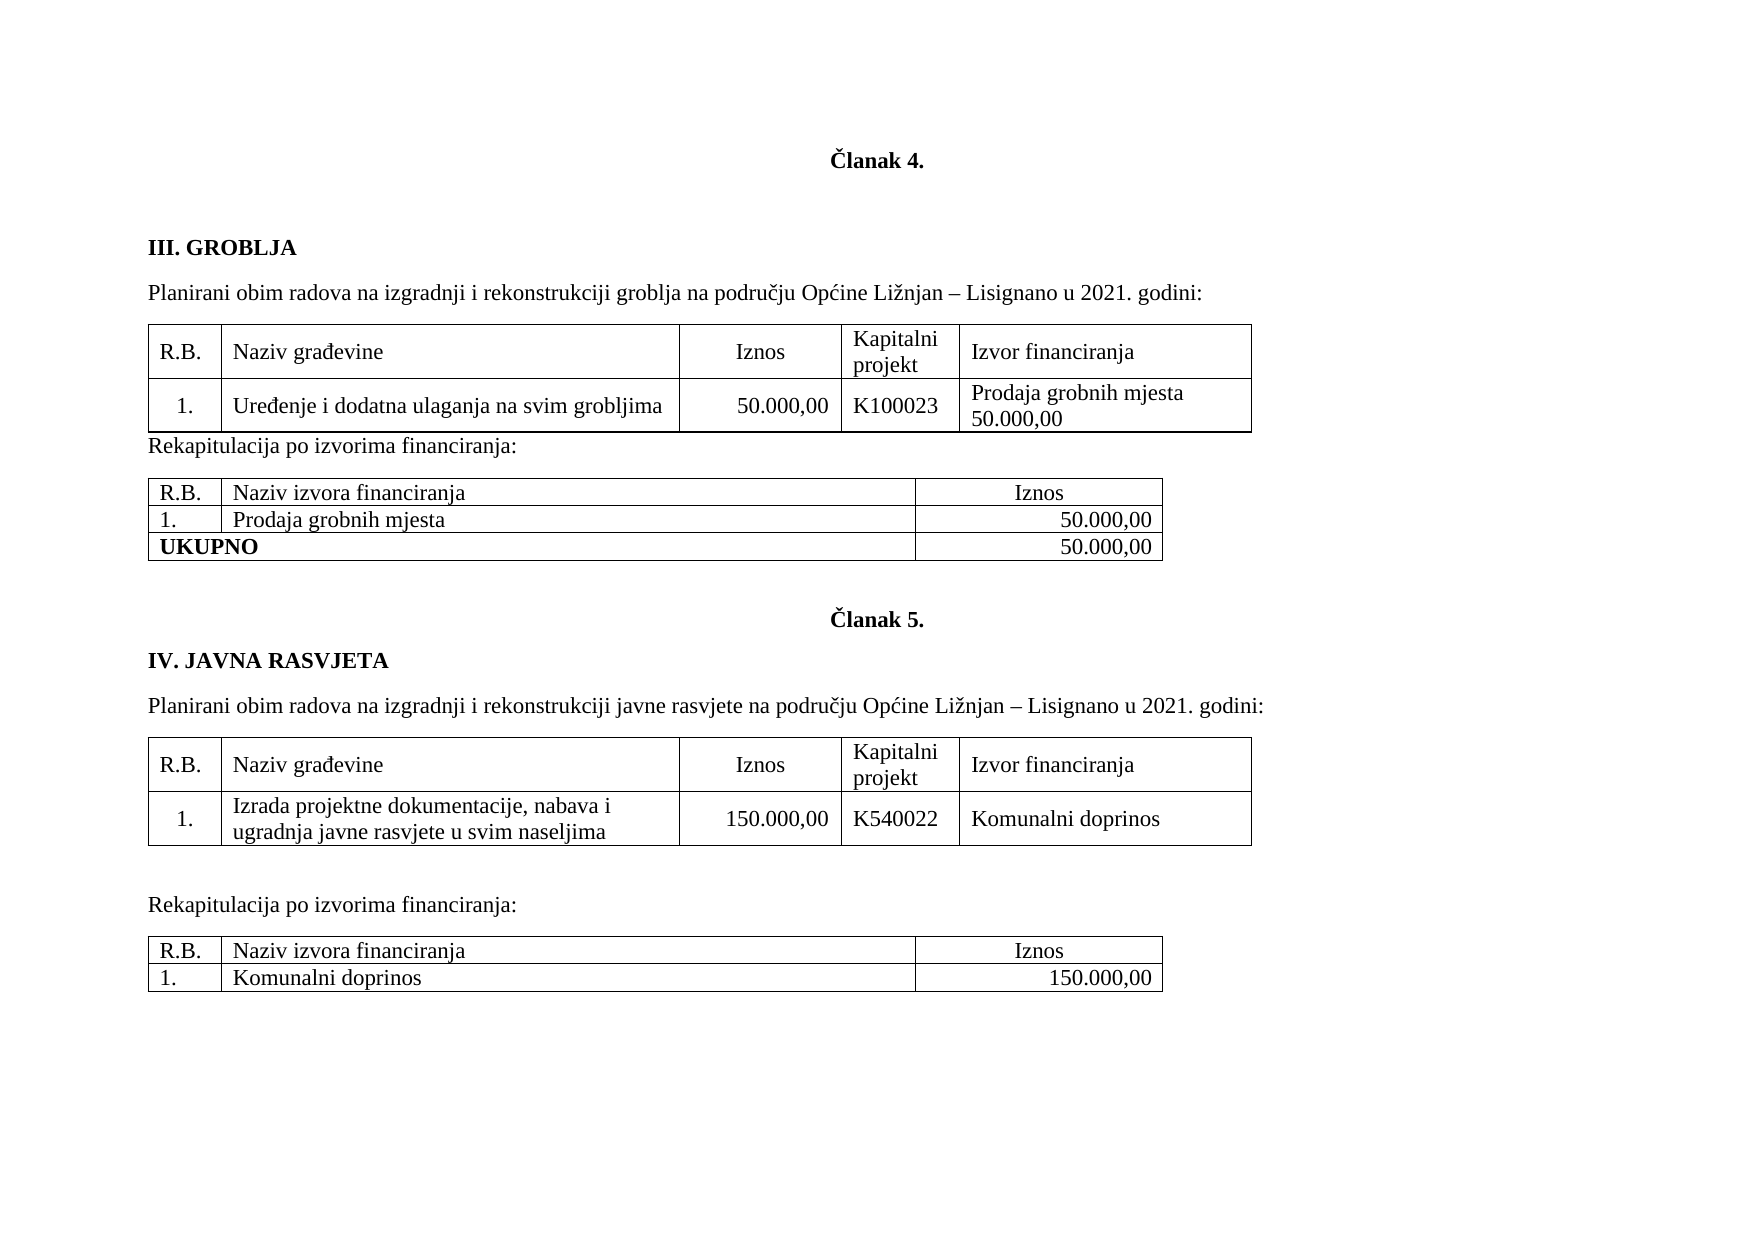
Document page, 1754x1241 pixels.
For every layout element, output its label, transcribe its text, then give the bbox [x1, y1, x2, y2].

table_header Izvor financiranja [960, 325, 1251, 378]
table_cell K540022 [842, 792, 959, 844]
table_header Iznos [680, 325, 841, 378]
table_header Izvor financiranja [960, 738, 1251, 791]
table_cell UKUPNO [149, 533, 915, 560]
table_cell Komunalni doprinos [960, 792, 1251, 844]
text Planirani obim radova na izgradnji i rekonstrukciji javne rasvjete na području Općine Ližnjan – Lisignano u 2021. godini: [148, 692, 1606, 718]
table_header Naziv izvora financiranja [222, 479, 915, 505]
table_cell 1. [149, 792, 221, 844]
text Članak 4. [148, 148, 1606, 174]
table_cell 50.000,00 [680, 379, 841, 431]
text Rekapitulacija po izvorima financiranja: [148, 891, 1606, 917]
table_header R.B. [149, 325, 221, 378]
table_cell K100023 [842, 379, 959, 431]
table_cell Komunalni doprinos [222, 964, 915, 991]
table_header Iznos [916, 937, 1162, 963]
table_cell 1. [149, 506, 221, 532]
table_cell 50.000,00 [916, 533, 1162, 560]
table_cell Prodaja grobnih mjesta [222, 506, 915, 532]
table_header R.B. [149, 479, 221, 505]
text IV. JAVNA RASVJETA [148, 647, 1606, 673]
table_header R.B. [149, 738, 221, 791]
text Rekapitulacija po izvorima financiranja: [148, 432, 1606, 459]
table_cell 1. [149, 379, 221, 431]
table_header Kapitalni projekt [842, 738, 959, 791]
table_cell Uređenje i dodatna ulaganja na svim grobljima [222, 379, 679, 431]
table_header Kapitalni projekt [842, 325, 959, 378]
table_header Naziv građevine [222, 325, 679, 378]
table_cell 1. [149, 964, 221, 991]
table_header R.B. [149, 937, 221, 963]
table_cell Izrada projektne dokumentacije, nabava i ugradnja javne rasvjete u svim naseljima [222, 792, 679, 844]
table_header Naziv izvora financiranja [222, 937, 915, 963]
text Planirani obim radova na izgradnji i rekonstrukciji groblja na području Općine Ližnjan – Lisignano u 2021. godini: [148, 279, 1606, 305]
text Članak 5. [148, 606, 1606, 632]
text III. GROBLJA [148, 234, 1606, 260]
table_cell 150.000,00 [916, 964, 1162, 991]
table_cell 50.000,00 [916, 506, 1162, 532]
table_header Naziv građevine [222, 738, 679, 791]
table_header Iznos [916, 479, 1162, 505]
table_cell 150.000,00 [680, 792, 841, 844]
table_cell Prodaja grobnih mjesta 50.000,00 [960, 379, 1251, 431]
table_header Iznos [680, 738, 841, 791]
